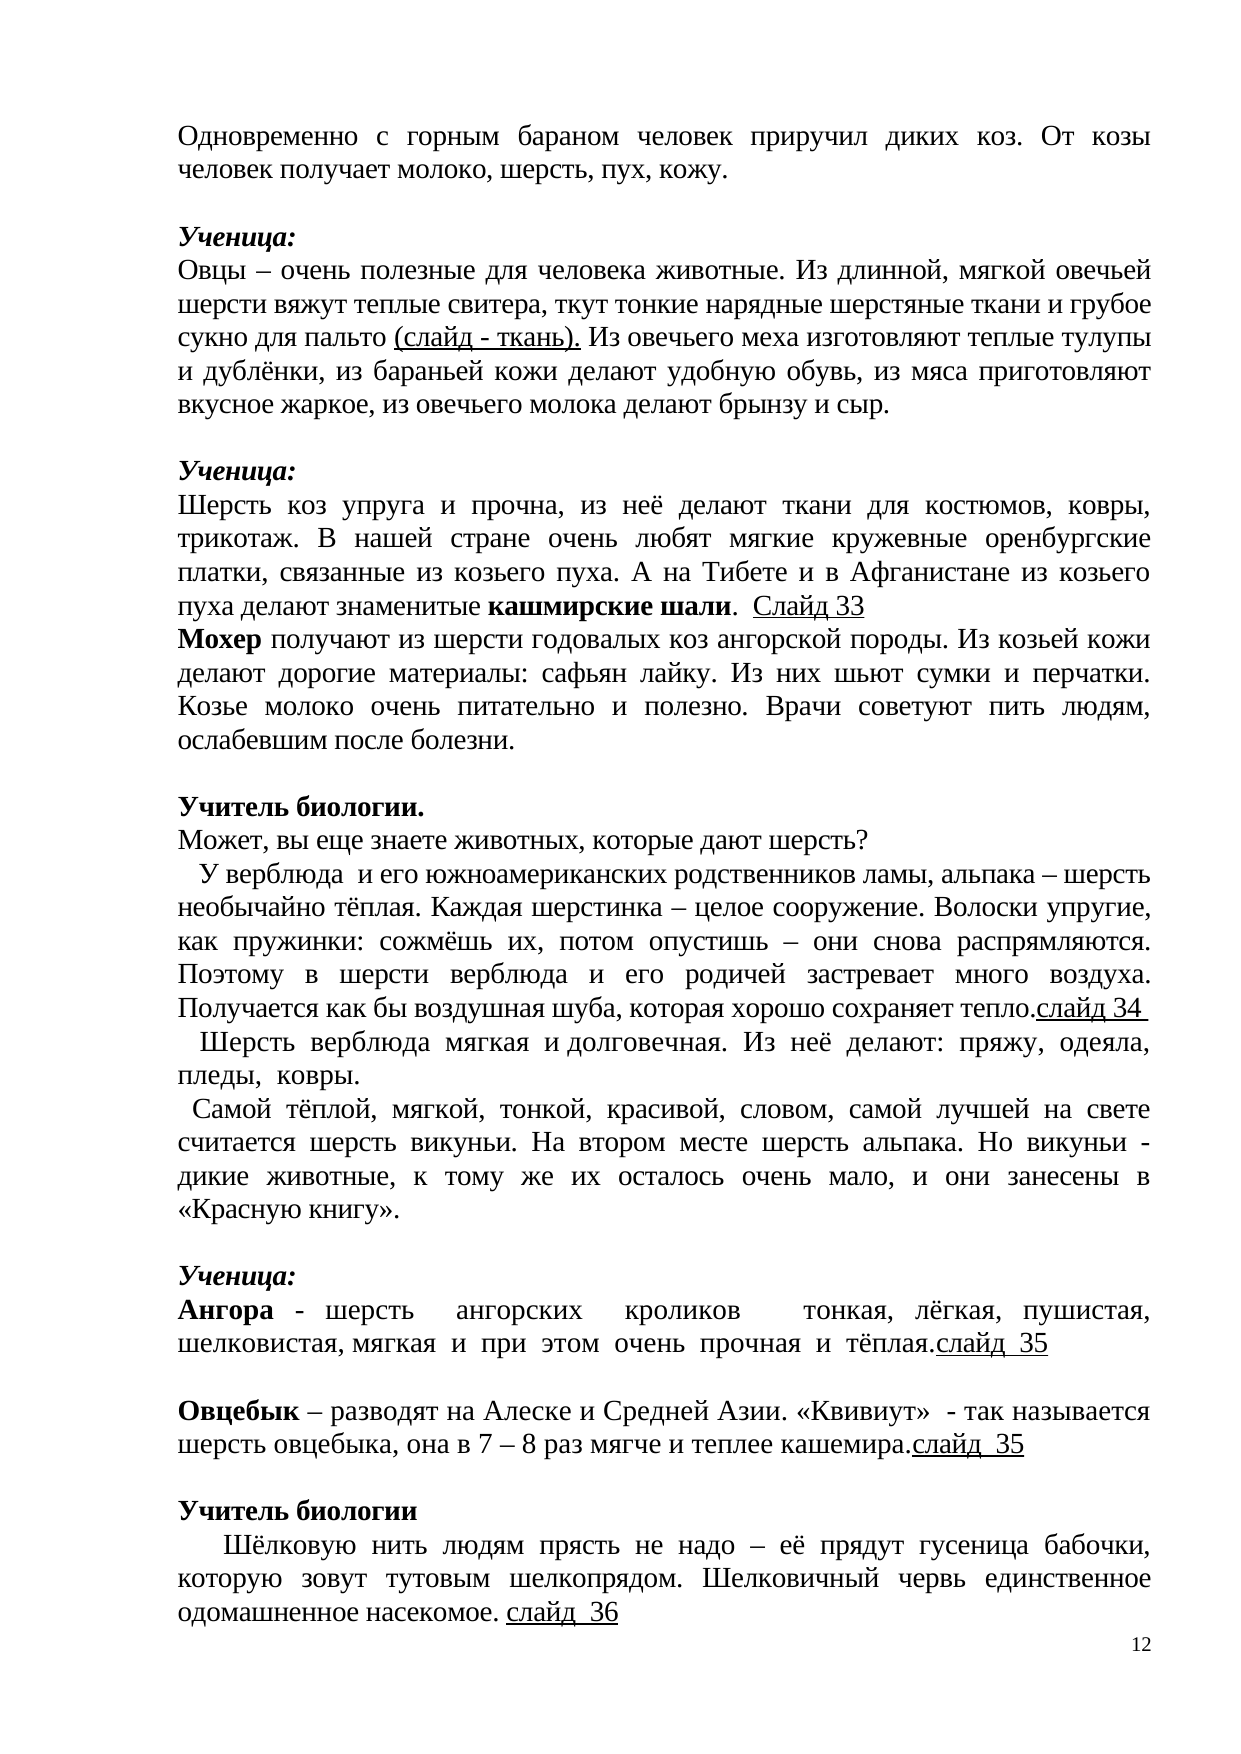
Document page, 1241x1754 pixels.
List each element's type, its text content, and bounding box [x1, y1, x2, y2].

text Мохер получают из шерсти годовалых коз ангорской породы. Из козьей кожи делают дорогие материалы: сафьян лайку. Из них шьют сумки и перчатки. Козье молоко очень питательно и полезно. Врачи советуют пить людям, ослабевшим после болезни. [177, 621, 1152, 755]
text Ученица: [177, 1258, 1152, 1292]
text Ангора - шерсть ангорских кроликов тонкая, лёгкая, пушистая, шелковистая, мягкая и при этом очень прочная и тёплая.слайд 35 [177, 1292, 1152, 1359]
text Шерсть верблюда мягкая и долговечная. Из неё делают: пряжу, одеяла, пледы, ковры. [177, 1024, 1152, 1091]
text Самой тёплой, мягкой, тонкой, красивой, словом, самой лучшей на свете считается шерсть викуньи. На втором месте шерсть альпака. Но викуньи - дикие животные, к тому же их осталось очень мало, и они занесены в «Красную книгу». [177, 1091, 1152, 1225]
text Овцебык – разводят на Алеске и Средней Азии. «Квивиут» - так называется шерсть овцебыка, она в 7 – 8 раз мягче и теплее кашемира.слайд 35 [177, 1393, 1152, 1460]
text Овцы – очень полезные для человека животные. Из длинной, мягкой овечьей шерсти вяжут теплые свитера, ткут тонкие нарядные шерстяные ткани и грубое сукно для пальто (слайд - ткань). Из овечьего меха изготовляют теплые тулупы и дублёнки, из бараньей кожи делают удобную обувь, из мяса приготовляют вкусное жаркое, из овечьего молока делают брынзу и сыр. [177, 252, 1152, 420]
text Ученица: [177, 219, 1152, 252]
text Шерсть коз упруга и прочна, из неё делают ткани для костюмов, ковры, трикотаж. В нашей стране очень любят мягкие кружевные оренбургские платки, связанные из козьего пуха. А на Тибете и в Афганистане из козьего пуха делают знаменитые кашмирские шали. Слайд 33 [177, 487, 1152, 621]
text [177, 118, 1152, 185]
text У верблюда и его южноамериканских родственников ламы, альпака – шерсть необычайно тёплая. Каждая шерстинка – целое сооружение. Волоски упругие, как пружинки: сожмёшь их, потом опустишь – они снова распрямляются. Поэтому в шерсти верблюда и его родичей застревает много воздуха. Получается как бы воздушная шуба, которая хорошо сохраняет тепло.слайд 34 [177, 856, 1152, 1024]
text Учитель биологии [177, 1493, 1152, 1527]
text Может, вы еще знаете животных, которые дают шерсть? [177, 822, 1152, 856]
text Учитель биологии. [177, 789, 1152, 822]
text Шёлковую нить людям прясть не надо – её прядут гусеница бабочки, которую зовут тутовым шелкопрядом. Шелковичный червь единственное одомашненное насекомое. слайд 36 [177, 1527, 1152, 1627]
text Ученица: [177, 453, 1152, 487]
